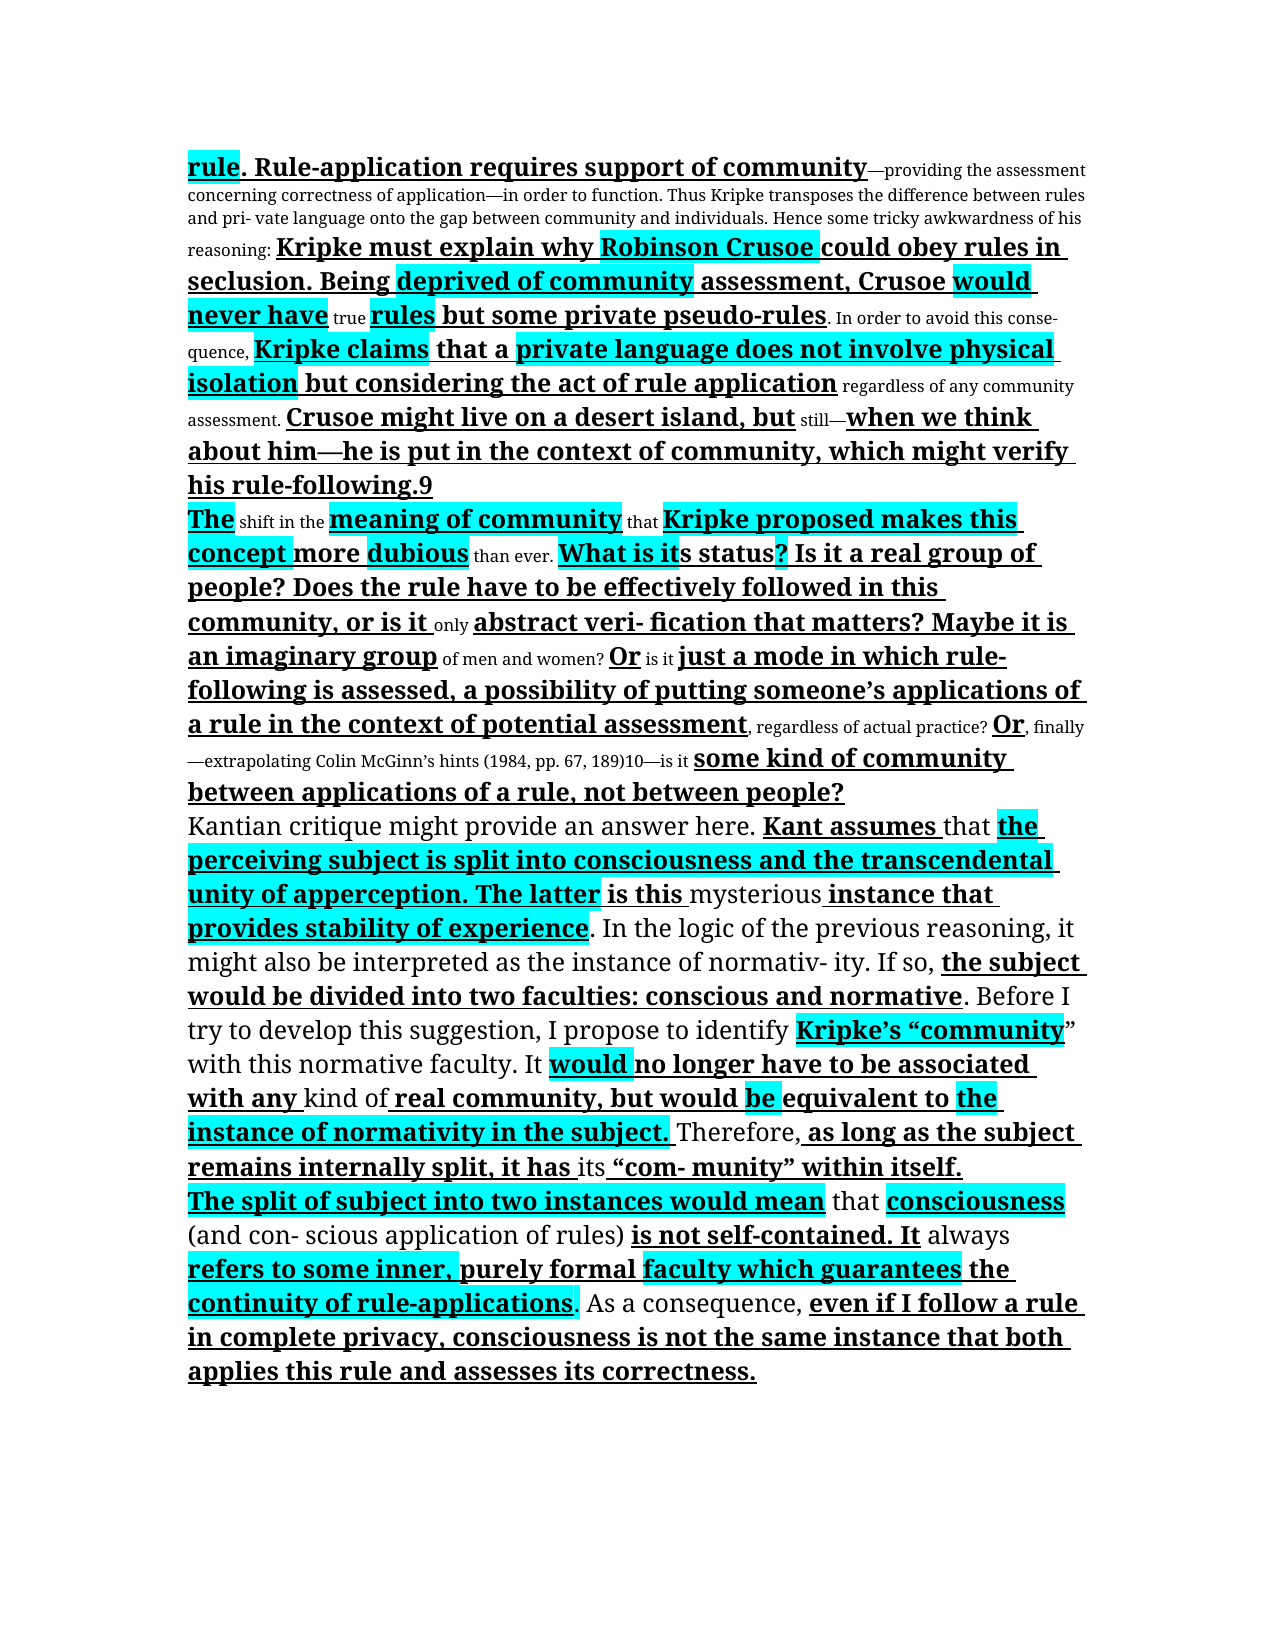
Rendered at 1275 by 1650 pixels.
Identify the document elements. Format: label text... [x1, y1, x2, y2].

text Kantian critique might provide an answer here. Kant assumes that the perceiving subject is split into consciousness and the transcendental unity of apperception. The latter is this mysterious instance that provides stability of experience. In the logic of the previous reasoning, it might also be interpreted as the instance of normativ- ity. If so, the subject would be divided into two faculties: conscious and normative. Before I try to develop this suggestion, I propose to identify Kripke’s “community” with this normative faculty. It would no longer have to be associated with any kind of real community, but would be equivalent to the instance of normativity in the subject. Therefore, as long as the subject remains internally split, it has its “com- munity” within itself. [187, 808, 1087, 1183]
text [187, 150, 1087, 502]
text The split of subject into two instances would mean that consciousness (and con- scious application of rules) is not self-contained. It always refers to some inner, purely formal faculty which guarantees the continuity of rule-applications. As a consequence, even if I follow a rule in complete privacy, consciousness is not the same instance that both applies this rule and assesses its correctness. [187, 1183, 1087, 1388]
text The shift in the meaning of community that Kripke proposed makes this concept more dubious than ever. What is its status? Is it a real group of people? Does the rule have to be effectively followed in this community, or is it only abstract veri- fication that matters? Maybe it is an imaginary group of men and women? Or is it just a mode in which rule-following is assessed, a possibility of putting someone’s applications of a rule in the context of potential assessment, regardless of actual practice? Or, finally—extrapolating Colin McGinn’s hints (1984, pp. 67, 189)10—is it some kind of community between applications of a rule, not between people? [187, 502, 1087, 701]
text The shift in the meaning of community that Kripke proposed makes this concept more dubious than ever. What is its status? Is it a real group of people? Does the rule have to be effectively followed in this community, or is it only abstract veri- fication that matters? Maybe it is an imaginary group of men and women? Or is it just a mode in which rule-following is assessed, a possibility of putting someone’s applications of a rule in the context of potential assessment, regardless of actual practice? Or, finally—extrapolating Colin McGinn’s hints (1984, pp. 67, 189)10—is it some kind of community between applications of a rule, not between people? [187, 702, 1087, 808]
